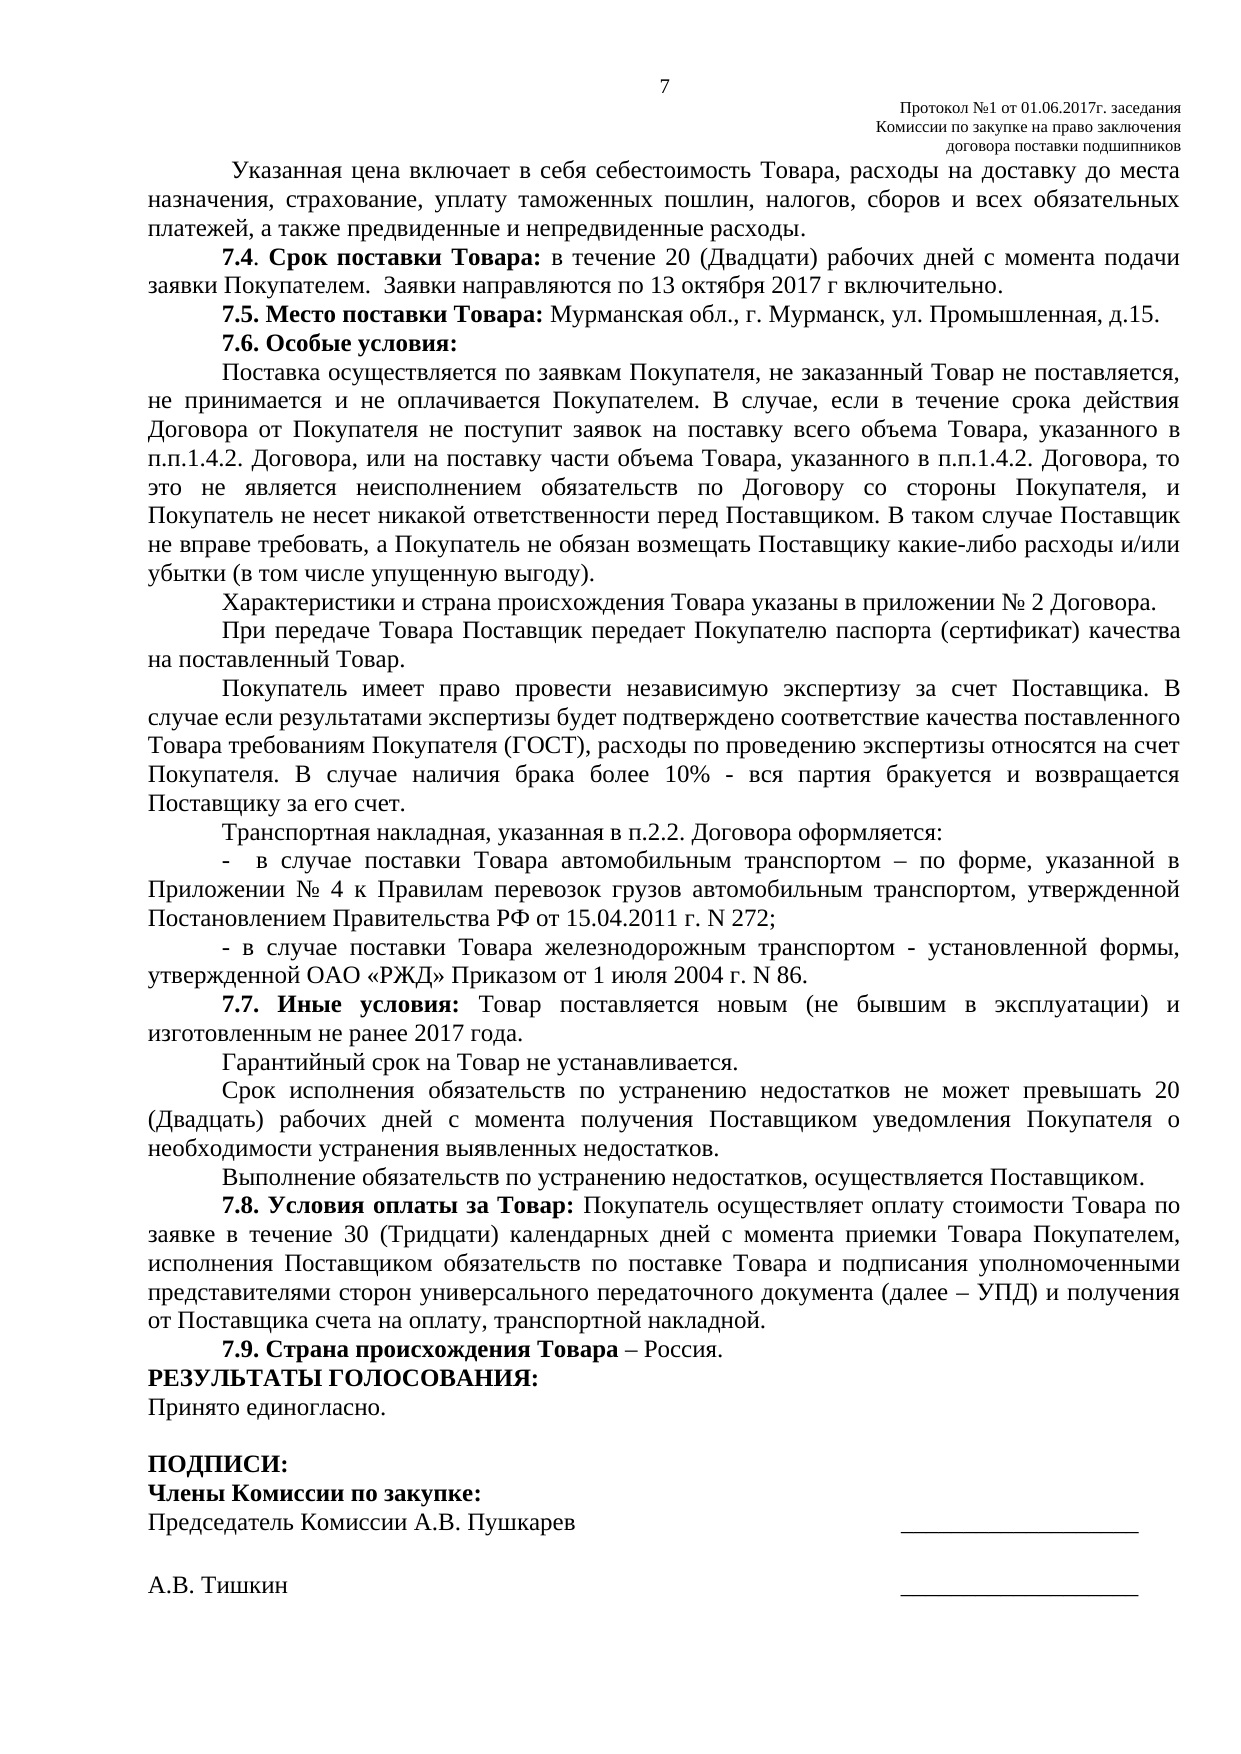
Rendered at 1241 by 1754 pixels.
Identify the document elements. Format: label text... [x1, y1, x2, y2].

text 7.5. Место поставки Товара: Мурманская обл., г. Мурманск, ул. Промышленная, д.15. [148, 299, 1181, 328]
text Указанная цена включает в себя себестоимость Товара, расходы на доставку до места назначения, страхование, уплату таможенных пошлин, налогов, сборов и всех обязательных платежей, а также предвиденные и непредвиденные расходы. [148, 155, 1181, 242]
text Характеристики и страна происхождения Товара указаны в приложении № 2 Договора. [148, 587, 1181, 615]
text РЕЗУЛЬТАТЫ ГОЛОСОВАНИЯ: [148, 1363, 1181, 1392]
text - в случае поставки Товара железнодорожным транспортом - установленной формы, утвержденной ОАО «РЖД» Приказом от 1 июля 2004 г. N 86. [148, 932, 1181, 989]
text Председатель Комиссии А.В. Пушкарев ___________________ [148, 1507, 1181, 1535]
text - в случае поставки Товара автомобильным транспортом – по форме, указанной в Приложении № 4 к Правилам перевозок грузов автомобильным транспортом, утвержденной Постановлением Правительства РФ от 15.04.2011 г. N 272; [148, 845, 1181, 932]
text Члены Комиссии по закупке: [148, 1478, 1181, 1507]
text Принято единогласно. [148, 1392, 1181, 1420]
text 7.8. Условия оплаты за Товар: Покупатель осуществляет оплату стоимости Товара по заявке в течение 30 (Тридцати) календарных дней с момента приемки Товара Покупателем, исполнения Поставщиком обязательств по поставке Товара и подписания уполномоченными представителями сторон универсального передаточного документа (далее – УПД) и получения от Поставщика счета на оплату, транспортной накладной. [148, 1190, 1181, 1334]
text 7.4. Срок поставки Товара: в течение 20 (Двадцати) рабочих дней с момента подачи заявки Покупателем. Заявки направляются по 13 октября 2017 г включительно. [148, 242, 1181, 299]
text 7.9. Страна происхождения Товара – Россия. [148, 1334, 1181, 1363]
text При передаче Товара Поставщик передает Покупателю паспорта (сертификат) качества на поставленный Товар. [148, 615, 1181, 673]
text Поставка осуществляется по заявкам Покупателя, не заказанный Товар не поставляется, не принимается и не оплачивается Покупателем. В случае, если в течение срока действия Договора от Покупателя не поступит заявок на поставку всего объема Товара, указанного в п.п.1.4.2. Договора, или на поставку части объема Товара, указанного в п.п.1.4.2. Договора, то это не является неисполнением обязательств по Договору со стороны Покупателя, и Покупатель не несет никакой ответственности перед Поставщиком. В таком случае Поставщик не вправе требовать, а Покупатель не обязан возмещать Поставщику какие-либо расходы и/или убытки (в том числе упущенную выгоду). [148, 357, 1181, 587]
text Покупатель имеет право провести независимую экспертизу за счет Поставщика. В случае если результатами экспертизы будет подтверждено соответствие качества поставленного Товара требованиям Покупателя (ГОСТ), расходы по проведению экспертизы относятся на счет Покупателя. В случае наличия брака более 10% - вся партия бракуется и возвращается Поставщику за его счет. [148, 673, 1181, 817]
text Срок исполнения обязательств по устранению недостатков не может превышать 20 (Двадцать) рабочих дней с момента получения Поставщиком уведомления Покупателя о необходимости устранения выявленных недостатков. [148, 1075, 1181, 1162]
text Гарантийный срок на Товар не устанавливается. [148, 1047, 1181, 1075]
text ПОДПИСИ: [148, 1449, 1181, 1478]
text Выполнение обязательств по устранению недостатков, осуществляется Поставщиком. [148, 1162, 1181, 1190]
text Транспортная накладная, указанная в п.2.2. Договора оформляется: [148, 817, 1181, 845]
text А.В. Тишкин ___________________ [148, 1571, 1181, 1599]
text 7.7. Иные условия: Товар поставляется новым (не бывшим в эксплуатации) и изготовленным не ранее 2017 года. [148, 989, 1181, 1047]
text 7.6. Особые условия: [148, 328, 1181, 357]
